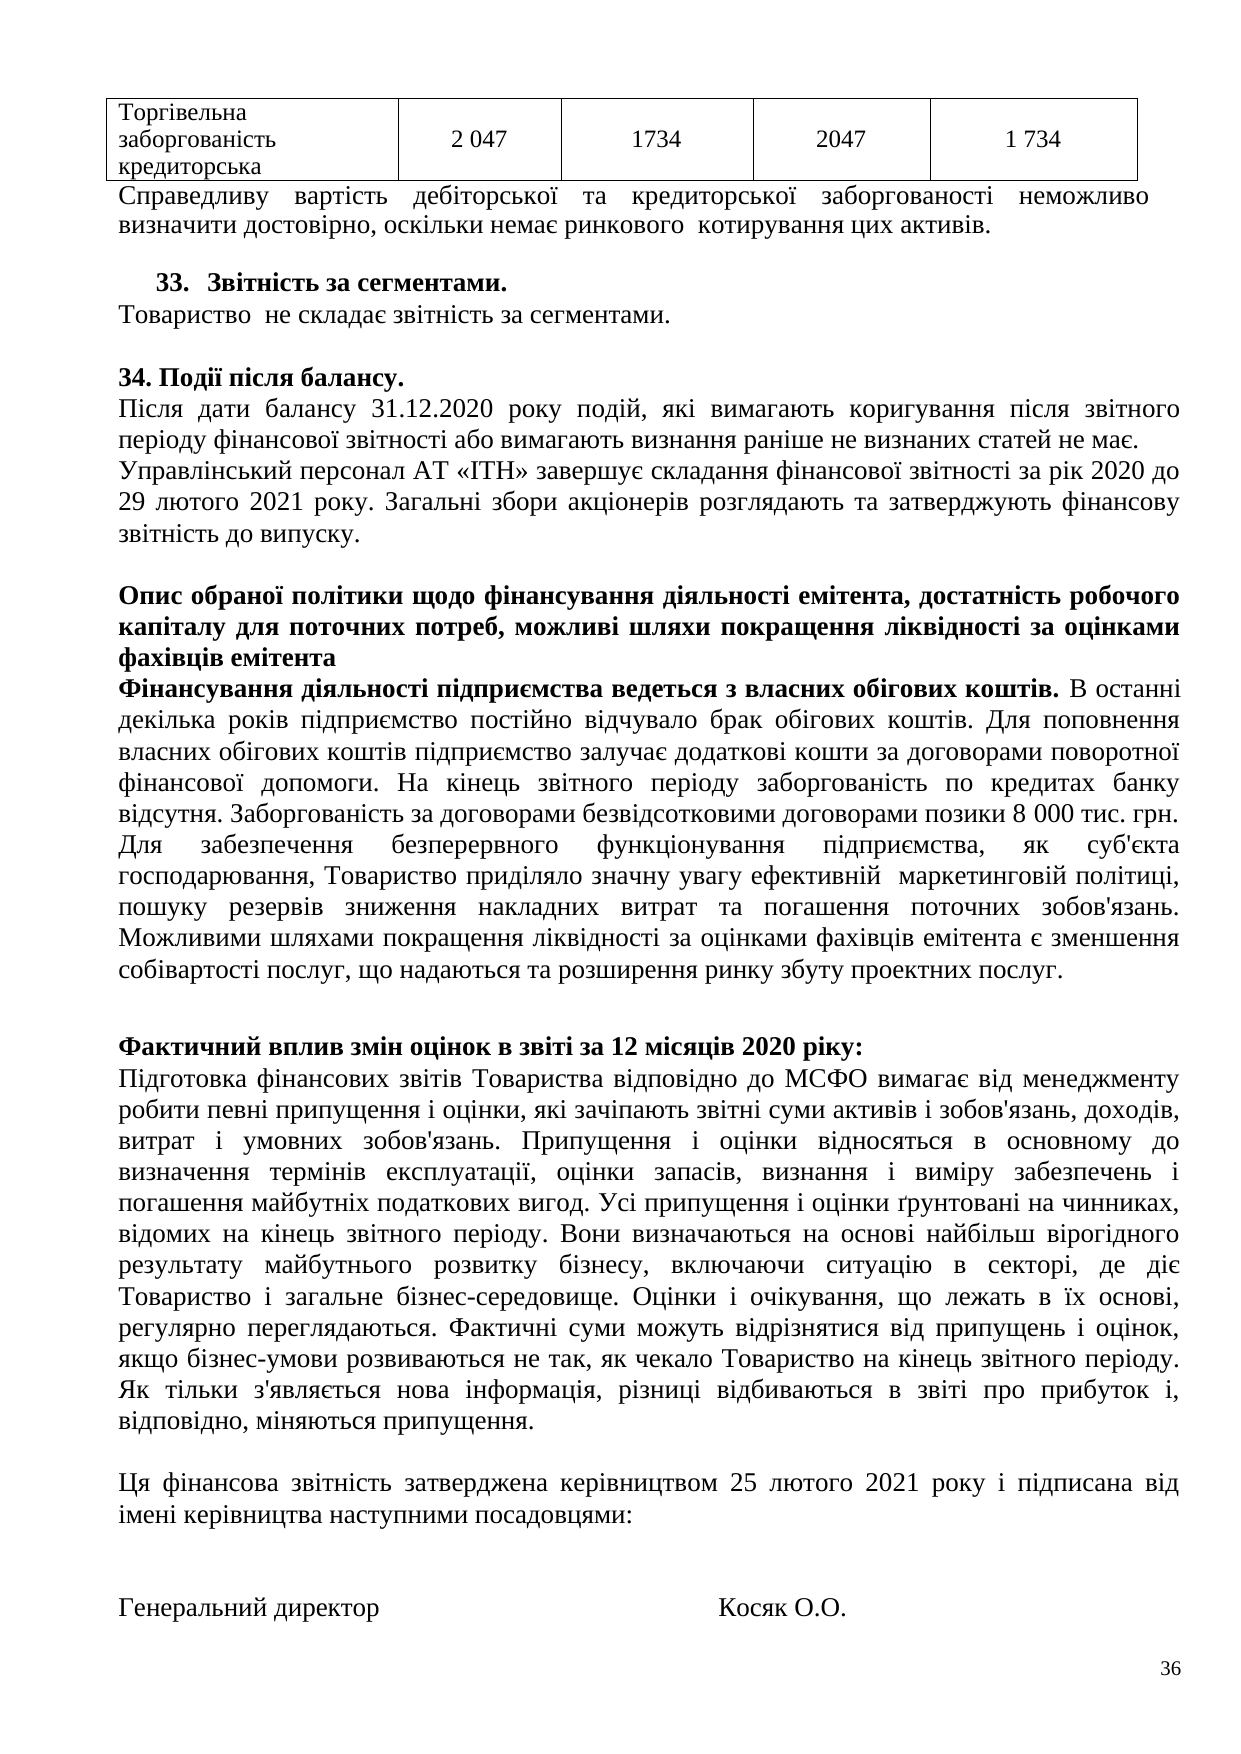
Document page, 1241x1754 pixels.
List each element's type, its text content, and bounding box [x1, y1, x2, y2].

text Товариство не складає звітність за сегментами. [118, 299, 1178, 330]
list Звітність за сегментами. [156, 268, 1150, 297]
text Після дати балансу 31.12.2020 року подій, які вимагають коригування після звітного періоду фінансової звітності або вимагають визнання раніше не визнаних статей не має. [118, 392, 1181, 454]
text Опис обраної політики щодо фінансування діяльності емітента, достатність робочого капіталу для поточних потреб, можливі шляхи покращення ліквідності за оцінками фахівців емітента [118, 579, 1181, 672]
table_cell 1 734 [931, 99, 1137, 180]
text Справедливу вартість дебіторської та кредиторської заборгованості неможливо визначити достовірно, оскільки немає ринкового котирування цих активів. [118, 181, 1150, 239]
text Управлінський персонал АТ «ІТН» завершує складання фінансової звітності за рік 2020 до 29 лютого 2021 року. Загальні збори акціонерів розглядають та затверджують фінансову звітність до випуску. [118, 454, 1181, 548]
text Ця фінансова звітність затверджена керівництвом 25 лютого 2021 року і підписана від імені керівництва наступними посадовцями: [118, 1467, 1181, 1529]
text Для забезпечення безперервного функціонування підприємства, як суб'єкта господарювання, Товариство приділяло значну увагу ефективній маркетинговій політиці, пошуку резервів зниження накладних витрат та погашення поточних зобов'язань. Можливими шляхами покращення ліквідності за оцінками фахівців емітента є зменшення собівартості послуг, що надаються та розширення ринку збуту проектних послуг. [118, 828, 1181, 984]
table_cell Торгівельна заборгованість кредиторська [107, 99, 398, 180]
text Фактичний вплив змін оцінок в звіті за 12 місяців 2020 ріку: [118, 1031, 1181, 1062]
table_cell 2 047 [399, 99, 561, 180]
text 34. Події після балансу. [118, 361, 1181, 392]
text Підготовка фінансових звітів Товариства відповідно до МСФО вимагає від менеджменту робити певні припущення і оцінки, які зачіпають звітні суми активів і зобов'язань, доходів, витрат і умовних зобов'язань. Припущення і оцінки відносяться в основному до визначення термінів експлуатації, оцінки запасів, визнання і виміру забезпечень і погашення майбутніх податкових вигод. Усі припущення і оцінки ґрунтовані на чинниках, відомих на кінець звітного періоду. Вони визначаються на основі найбільш вірогідного результату майбутнього розвитку бізнесу, включаючи ситуацію в секторі, де діє Товариство і загальне бізнес-середовище. Оцінки і очікування, що лежать в їх основі, регулярно переглядаються. Фактичні суми можуть відрізнятися від припущень і оцінок, якщо бізнес-умови розвиваються не так, як чекало Товариство на кінець звітного періоду. Як тільки з'являється нова інформація, різниці відбиваються в звіті про прибуток і, відповідно, міняються припущення. [118, 1062, 1181, 1435]
text Генеральний директор Косяк О.О. [118, 1591, 1181, 1622]
text Фінансування діяльності підприємства ведеться з власних обігових коштів. В останні декілька років підприємство постійно відчувало брак обігових коштів. Для поповнення власних обігових коштів підприємство залучає додаткові кошти за договорами поворотної фінансової допомоги. На кінець звітного періоду заборгованість по кредитах банку відсутня. Заборгованість за договорами безвідсотковими договорами позики 8 000 тис. грн. [118, 672, 1181, 828]
table_cell 1734 [562, 99, 753, 180]
table_cell 2047 [754, 99, 930, 180]
